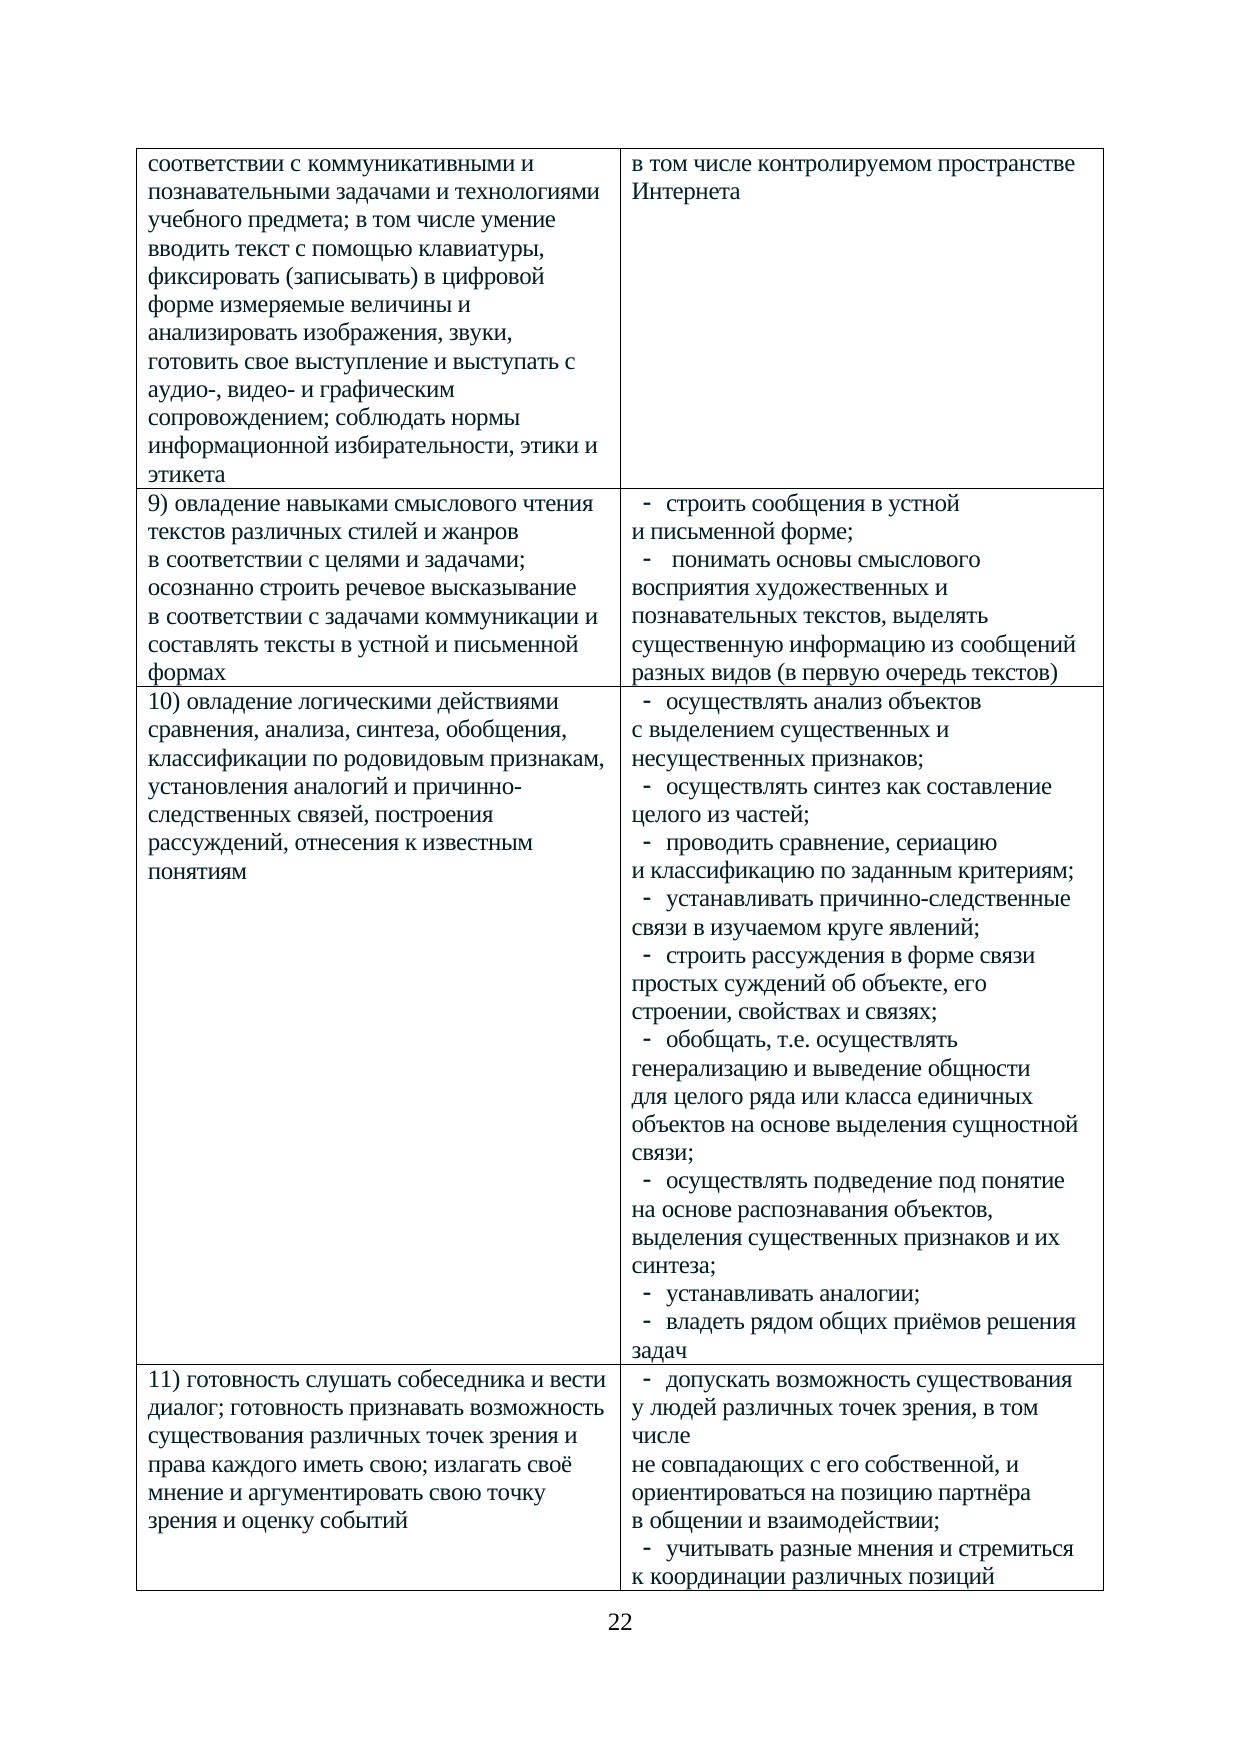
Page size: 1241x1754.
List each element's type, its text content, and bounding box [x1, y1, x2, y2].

table_cell 10) овладение логическими действиями сравнения, анализа, синтеза, обобщения, классификации по родовидовым признакам, установления аналогий и причинно-следственных связей, построения рассуждений, отнесения к известным понятиям [137, 687, 620, 1363]
table_cell 9) овладение навыками смыслового чтения текстов различных стилей и жанров в соответствии с целями и задачами; осознанно строить речевое высказывание в соответствии с задачами коммуникации и составлять тексты в устной и письменной формах [137, 489, 620, 686]
table_cell осуществлять анализ объектов с выделением существенных и несущественных признаков; осуществлять синтез как составление целого из частей; проводить сравнение, сериацию и классификацию по заданным критериям; устанавливать причинно-следственные связи в изучаемом круге явлений; строить рассуждения в форме связи простых суждений об объекте, его строении, свойствах и связях; обобщать, т.е. осуществлять генерализацию и выведение общности для целого ряда или класса единичных объектов на основе выделения сущностной связи; осуществлять подведение под понятие на основе распознавания объектов, выделения существенных признаков и их синтеза; устанавливать аналогии; владеть рядом общих приёмов решения задач [621, 687, 1103, 1363]
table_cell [621, 149, 1103, 487]
table_cell строить сообщения в устной и письменной форме; понимать основы смыслового восприятия художественных и познавательных текстов, выделять существенную информацию из сообщений разных видов (в первую очередь текстов) [621, 489, 1103, 686]
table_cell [137, 149, 620, 487]
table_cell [137, 1365, 620, 1590]
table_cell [621, 1365, 1103, 1590]
